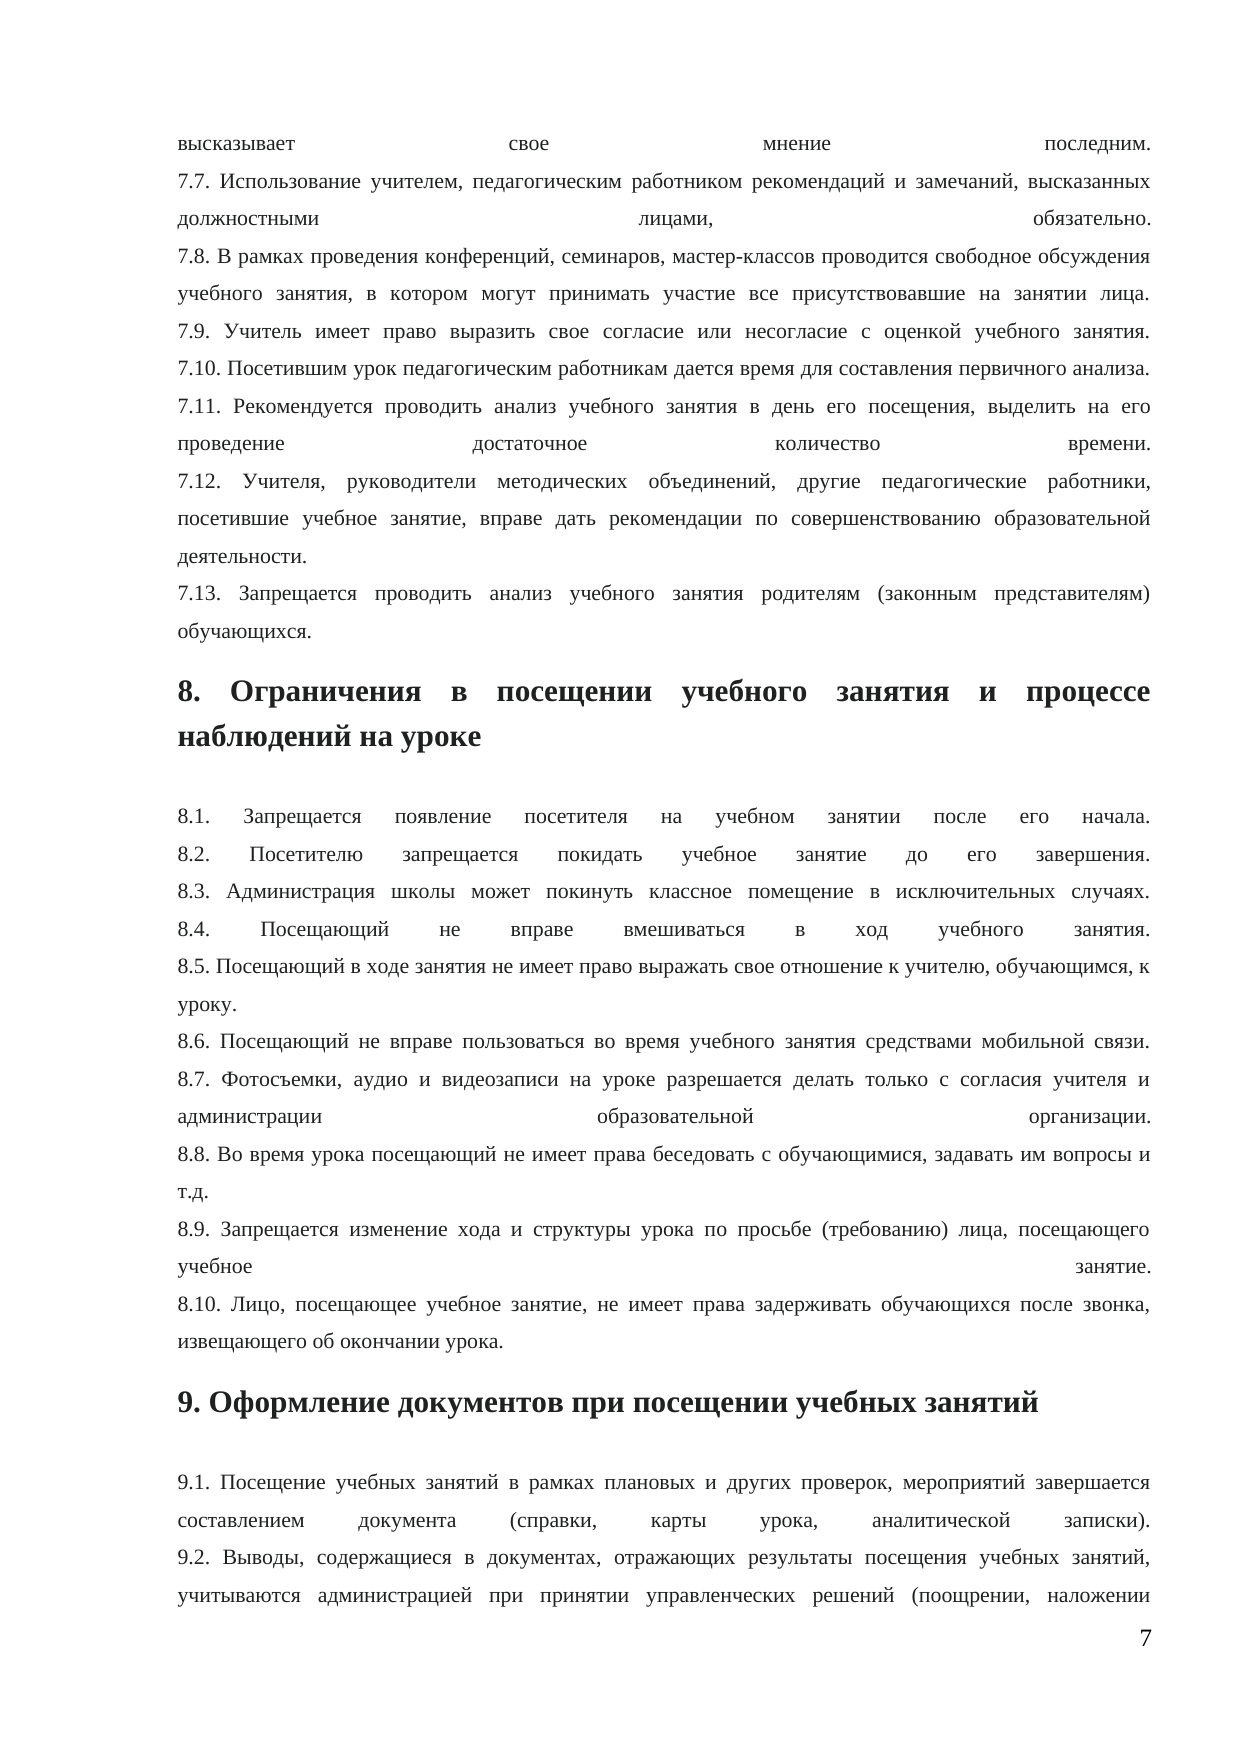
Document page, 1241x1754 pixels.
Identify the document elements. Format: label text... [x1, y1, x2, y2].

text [177, 1457, 1152, 1607]
subtitle 8. Ограничения в посещении учебного занятия и процессе наблюдений на уроке [177, 672, 1152, 753]
subtitle 9. Оформление документов при посещении учебных занятий [177, 1383, 1152, 1419]
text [177, 118, 1152, 643]
text 8.1. Запрещается появление посетителя на учебном занятии после его начала. 8.2. Посетителю запрещается покидать учебное занятие до его завершения. 8.3. Администрация школы может покинуть классное помещение в исключительных случаях. 8.4. Посещающий не вправе вмешиваться в ход учебного занятия. 8.5. Посещающий в ходе занятия не имеет право выражать свое отношение к учителю, обучающимся, к уроку. 8.6. Посещающий не вправе пользоваться во время учебного занятия средствами мобильной связи. 8.7. Фотосъемки, аудио и видеозаписи на уроке разрешается делать только с согласия учителя и администрации образовательной организации. 8.8. Во время урока посещающий не имеет права беседовать с обучающимися, задавать им вопросы и т.д. 8.9. Запрещается изменение хода и структуры урока по просьбе (требованию) лица, посещающего учебное занятие. 8.10. Лицо, посещающее учебное занятие, не имеет права задерживать обучающихся после звонка, извещающего об окончании урока. [177, 791, 1152, 1354]
